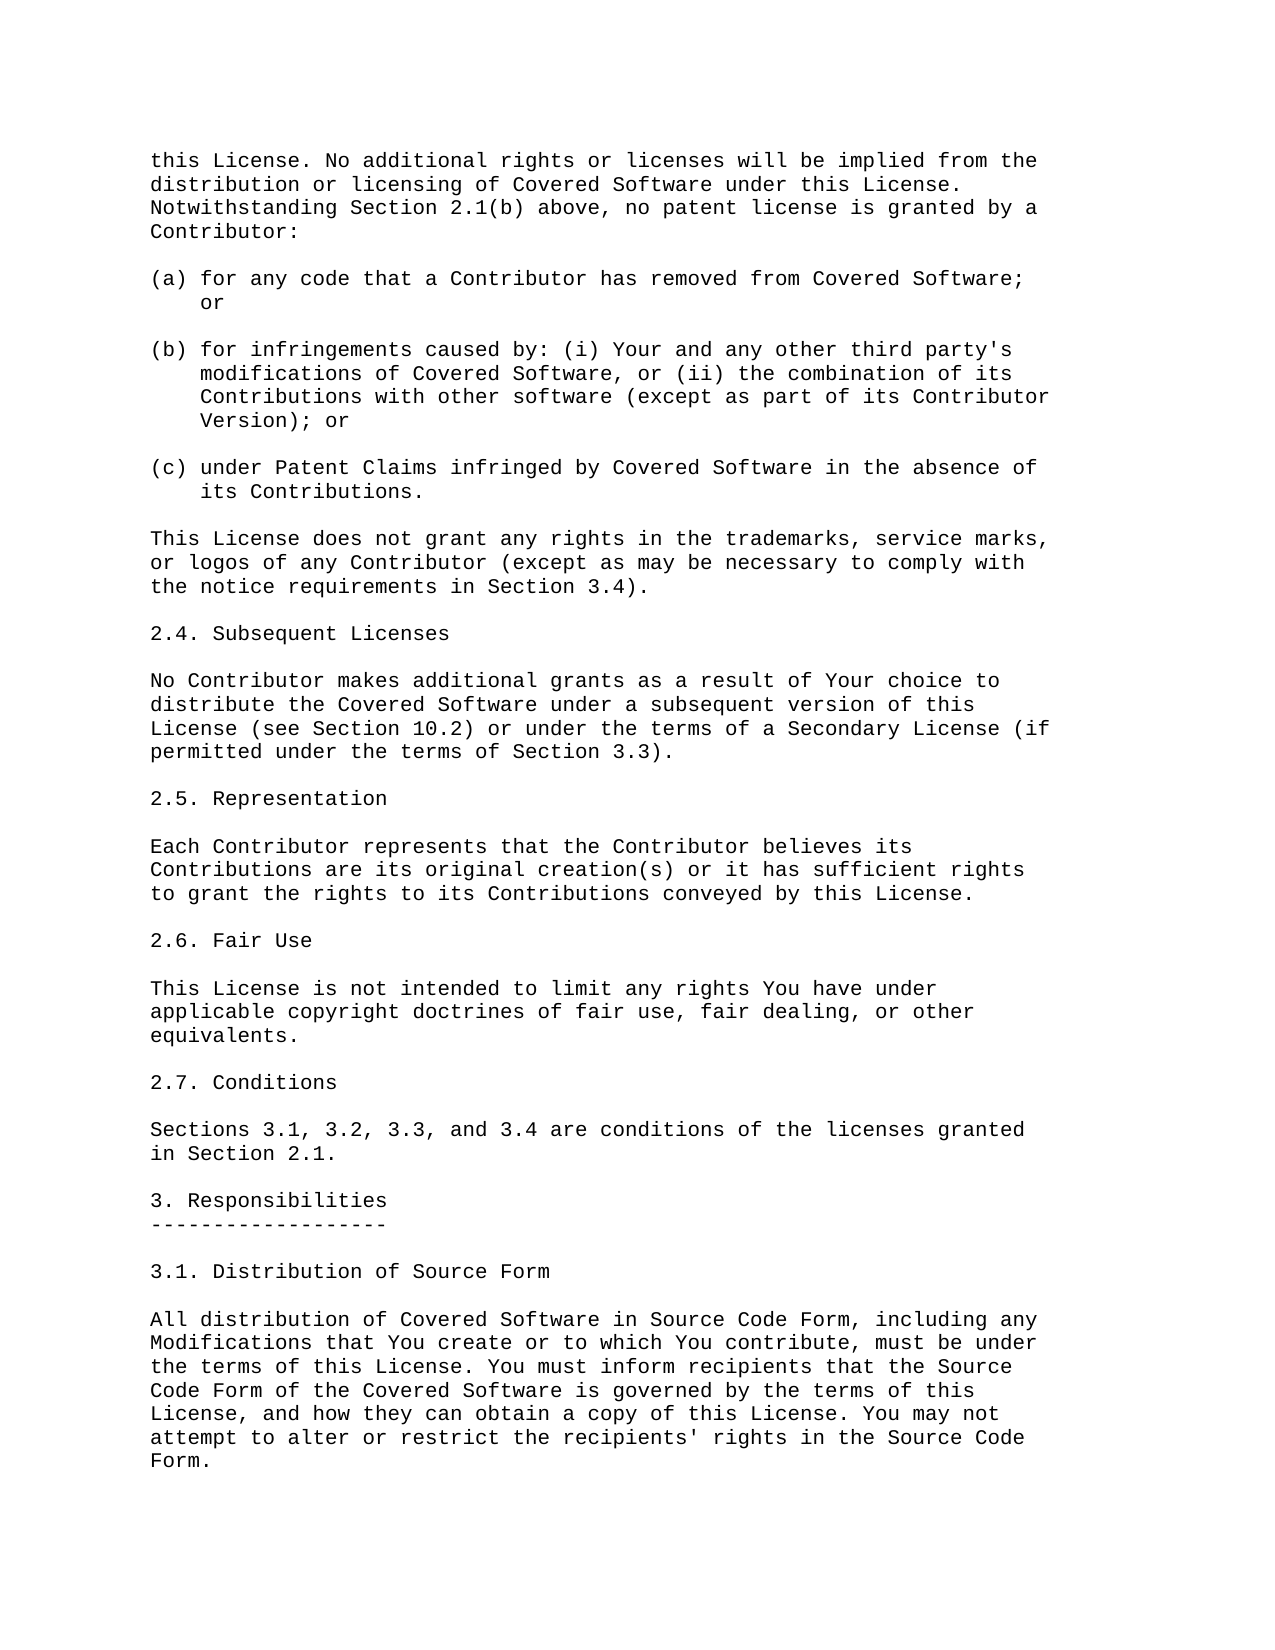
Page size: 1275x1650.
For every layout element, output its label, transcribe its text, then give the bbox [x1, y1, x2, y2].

text (c) under Patent Claims infringed by Covered Software in the absence of [150, 457, 1125, 481]
text 2.4. Subsequent Licenses [150, 623, 1125, 647]
text 2.6. Fair Use [150, 930, 1125, 954]
text the terms of this License. You must inform recipients that the Source [150, 1356, 1125, 1379]
text This License does not grant any rights in the trademarks, service marks, [150, 528, 1125, 552]
text Contributor: [150, 221, 1125, 244]
text Each Contributor represents that the Contributor believes its [150, 836, 1125, 859]
text License, and how they can obtain a copy of this License. You may not [150, 1403, 1125, 1427]
text All distribution of Covered Software in Source Code Form, including any [150, 1309, 1125, 1332]
text Contributions with other software (except as part of its Contributor [150, 386, 1125, 410]
text Form. [150, 1451, 1125, 1474]
text Version); or [150, 410, 1125, 434]
text 2.7. Conditions [150, 1072, 1125, 1096]
text permitted under the terms of Section 3.3). [150, 741, 1125, 765]
text Notwithstanding Section 2.1(b) above, no patent license is granted by a [150, 197, 1125, 221]
text 3.1. Distribution of Source Form [150, 1261, 1125, 1285]
text This License is not intended to limit any rights You have under [150, 978, 1125, 1001]
text to grant the rights to its Contributions conveyed by this License. [150, 883, 1125, 907]
text equivalents. [150, 1025, 1125, 1048]
text Sections 3.1, 3.2, 3.3, and 3.4 are conditions of the licenses granted [150, 1119, 1125, 1143]
text modifications of Covered Software, or (ii) the combination of its [150, 363, 1125, 386]
text applicable copyright doctrines of fair use, fair dealing, or other [150, 1001, 1125, 1025]
text this License. No additional rights or licenses will be implied from the [150, 150, 1125, 174]
text 2.5. Representation [150, 788, 1125, 812]
text Modifications that You create or to which You contribute, must be under [150, 1332, 1125, 1356]
text 3. Responsibilities [150, 1190, 1125, 1214]
text in Section 2.1. [150, 1143, 1125, 1167]
text distribute the Covered Software under a subsequent version of this [150, 694, 1125, 717]
text attempt to alter or restrict the recipients' rights in the Source Code [150, 1427, 1125, 1451]
text the notice requirements in Section 3.4). [150, 576, 1125, 599]
text Contributions are its original creation(s) or it has sufficient rights [150, 859, 1125, 883]
text (a) for any code that a Contributor has removed from Covered Software; [150, 268, 1125, 292]
text or logos of any Contributor (except as may be necessary to comply with [150, 552, 1125, 576]
text distribution or licensing of Covered Software under this License. [150, 174, 1125, 197]
text No Contributor makes additional grants as a result of Your choice to [150, 670, 1125, 694]
text (b) for infringements caused by: (i) Your and any other third party's [150, 339, 1125, 363]
text ------------------- [150, 1214, 1125, 1238]
text or [150, 292, 1125, 316]
text Code Form of the Covered Software is governed by the terms of this [150, 1379, 1125, 1403]
text License (see Section 10.2) or under the terms of a Secondary License (if [150, 717, 1125, 741]
text its Contributions. [150, 481, 1125, 505]
